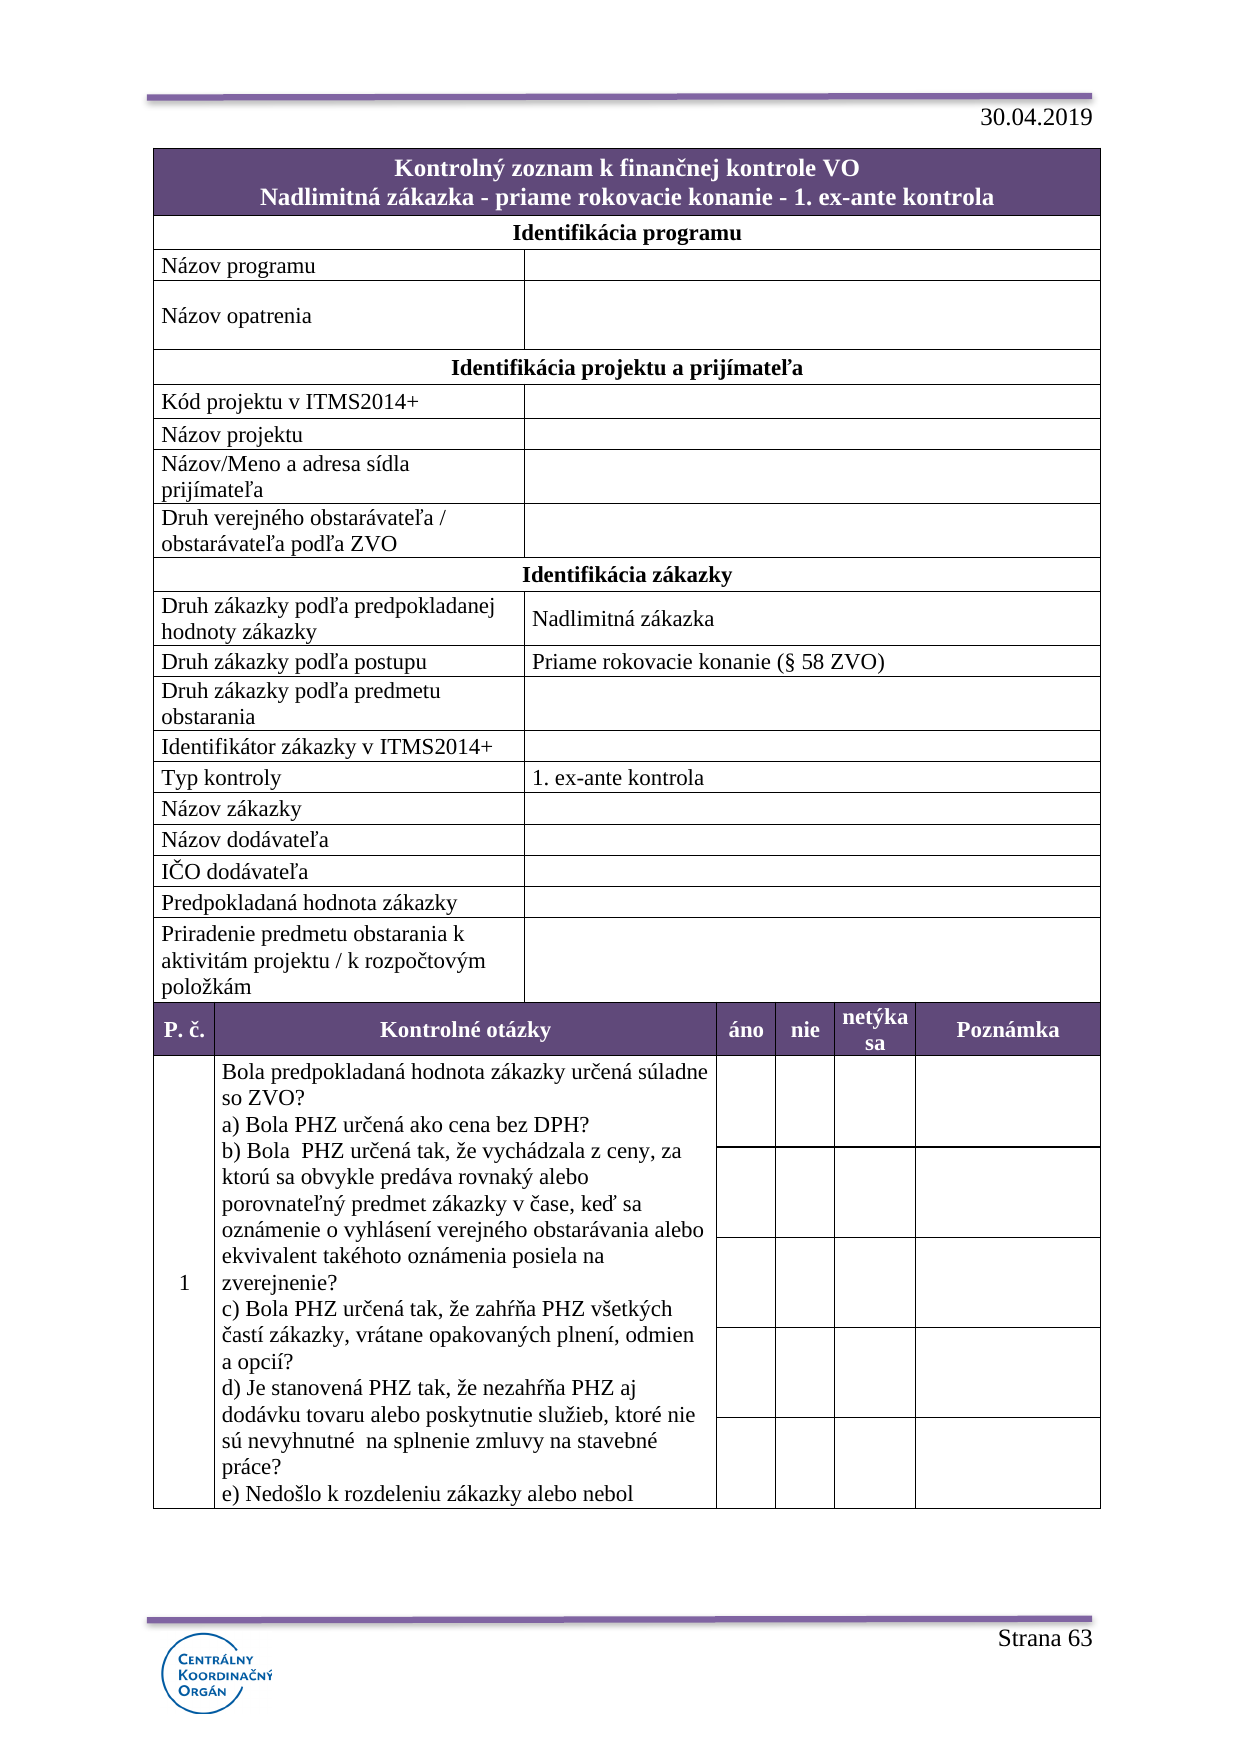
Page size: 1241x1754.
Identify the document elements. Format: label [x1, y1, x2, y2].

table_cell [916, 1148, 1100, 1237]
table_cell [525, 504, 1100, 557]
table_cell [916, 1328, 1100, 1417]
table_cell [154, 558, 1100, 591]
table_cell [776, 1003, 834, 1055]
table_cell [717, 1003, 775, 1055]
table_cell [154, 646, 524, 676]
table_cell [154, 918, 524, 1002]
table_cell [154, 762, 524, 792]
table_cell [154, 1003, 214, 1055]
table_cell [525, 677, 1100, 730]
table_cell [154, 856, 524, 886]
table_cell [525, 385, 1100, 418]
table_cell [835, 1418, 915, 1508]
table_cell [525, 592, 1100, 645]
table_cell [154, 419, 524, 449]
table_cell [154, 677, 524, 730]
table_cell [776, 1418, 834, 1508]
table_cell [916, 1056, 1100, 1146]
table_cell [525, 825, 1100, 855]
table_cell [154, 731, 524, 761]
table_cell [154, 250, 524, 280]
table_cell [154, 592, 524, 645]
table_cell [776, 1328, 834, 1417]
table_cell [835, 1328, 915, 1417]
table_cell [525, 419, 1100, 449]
picture [159, 1631, 272, 1713]
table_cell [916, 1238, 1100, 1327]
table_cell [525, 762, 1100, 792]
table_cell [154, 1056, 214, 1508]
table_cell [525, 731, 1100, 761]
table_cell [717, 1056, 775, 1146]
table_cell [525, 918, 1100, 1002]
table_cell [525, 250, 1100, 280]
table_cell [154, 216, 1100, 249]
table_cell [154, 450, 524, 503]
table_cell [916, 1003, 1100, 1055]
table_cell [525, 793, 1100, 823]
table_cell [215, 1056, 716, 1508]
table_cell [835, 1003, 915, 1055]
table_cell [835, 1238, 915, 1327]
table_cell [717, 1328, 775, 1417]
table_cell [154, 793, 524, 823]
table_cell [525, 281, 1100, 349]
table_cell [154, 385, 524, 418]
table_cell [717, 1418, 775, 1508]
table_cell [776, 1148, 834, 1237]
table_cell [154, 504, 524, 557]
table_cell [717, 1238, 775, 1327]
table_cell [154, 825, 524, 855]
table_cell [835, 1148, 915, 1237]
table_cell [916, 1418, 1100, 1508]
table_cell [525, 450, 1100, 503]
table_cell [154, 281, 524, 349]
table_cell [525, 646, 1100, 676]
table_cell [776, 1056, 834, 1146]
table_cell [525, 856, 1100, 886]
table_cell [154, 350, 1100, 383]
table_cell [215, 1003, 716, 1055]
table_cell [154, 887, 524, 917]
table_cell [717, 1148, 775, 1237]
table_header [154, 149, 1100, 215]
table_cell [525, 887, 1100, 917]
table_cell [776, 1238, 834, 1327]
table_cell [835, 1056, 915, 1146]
